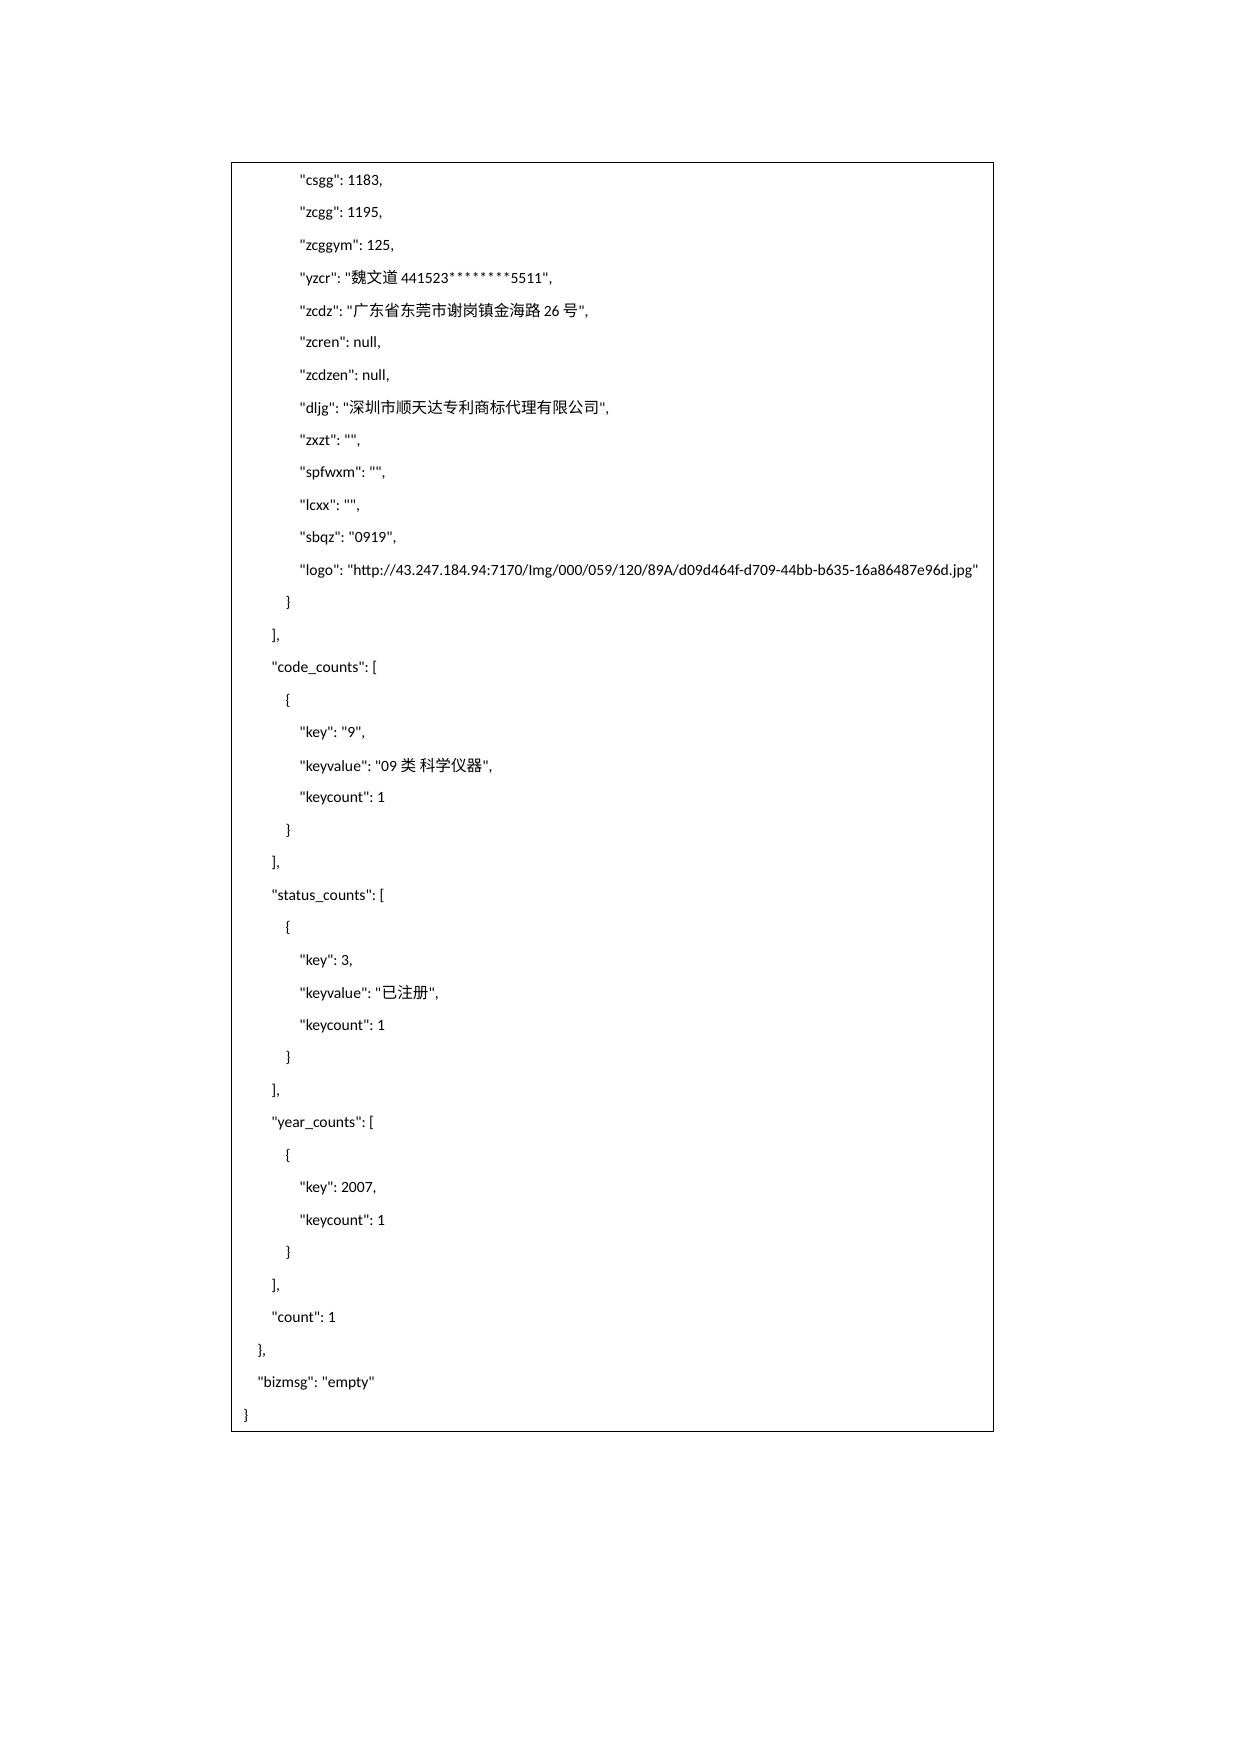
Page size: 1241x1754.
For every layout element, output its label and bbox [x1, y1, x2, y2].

table_header [232, 163, 993, 1431]
